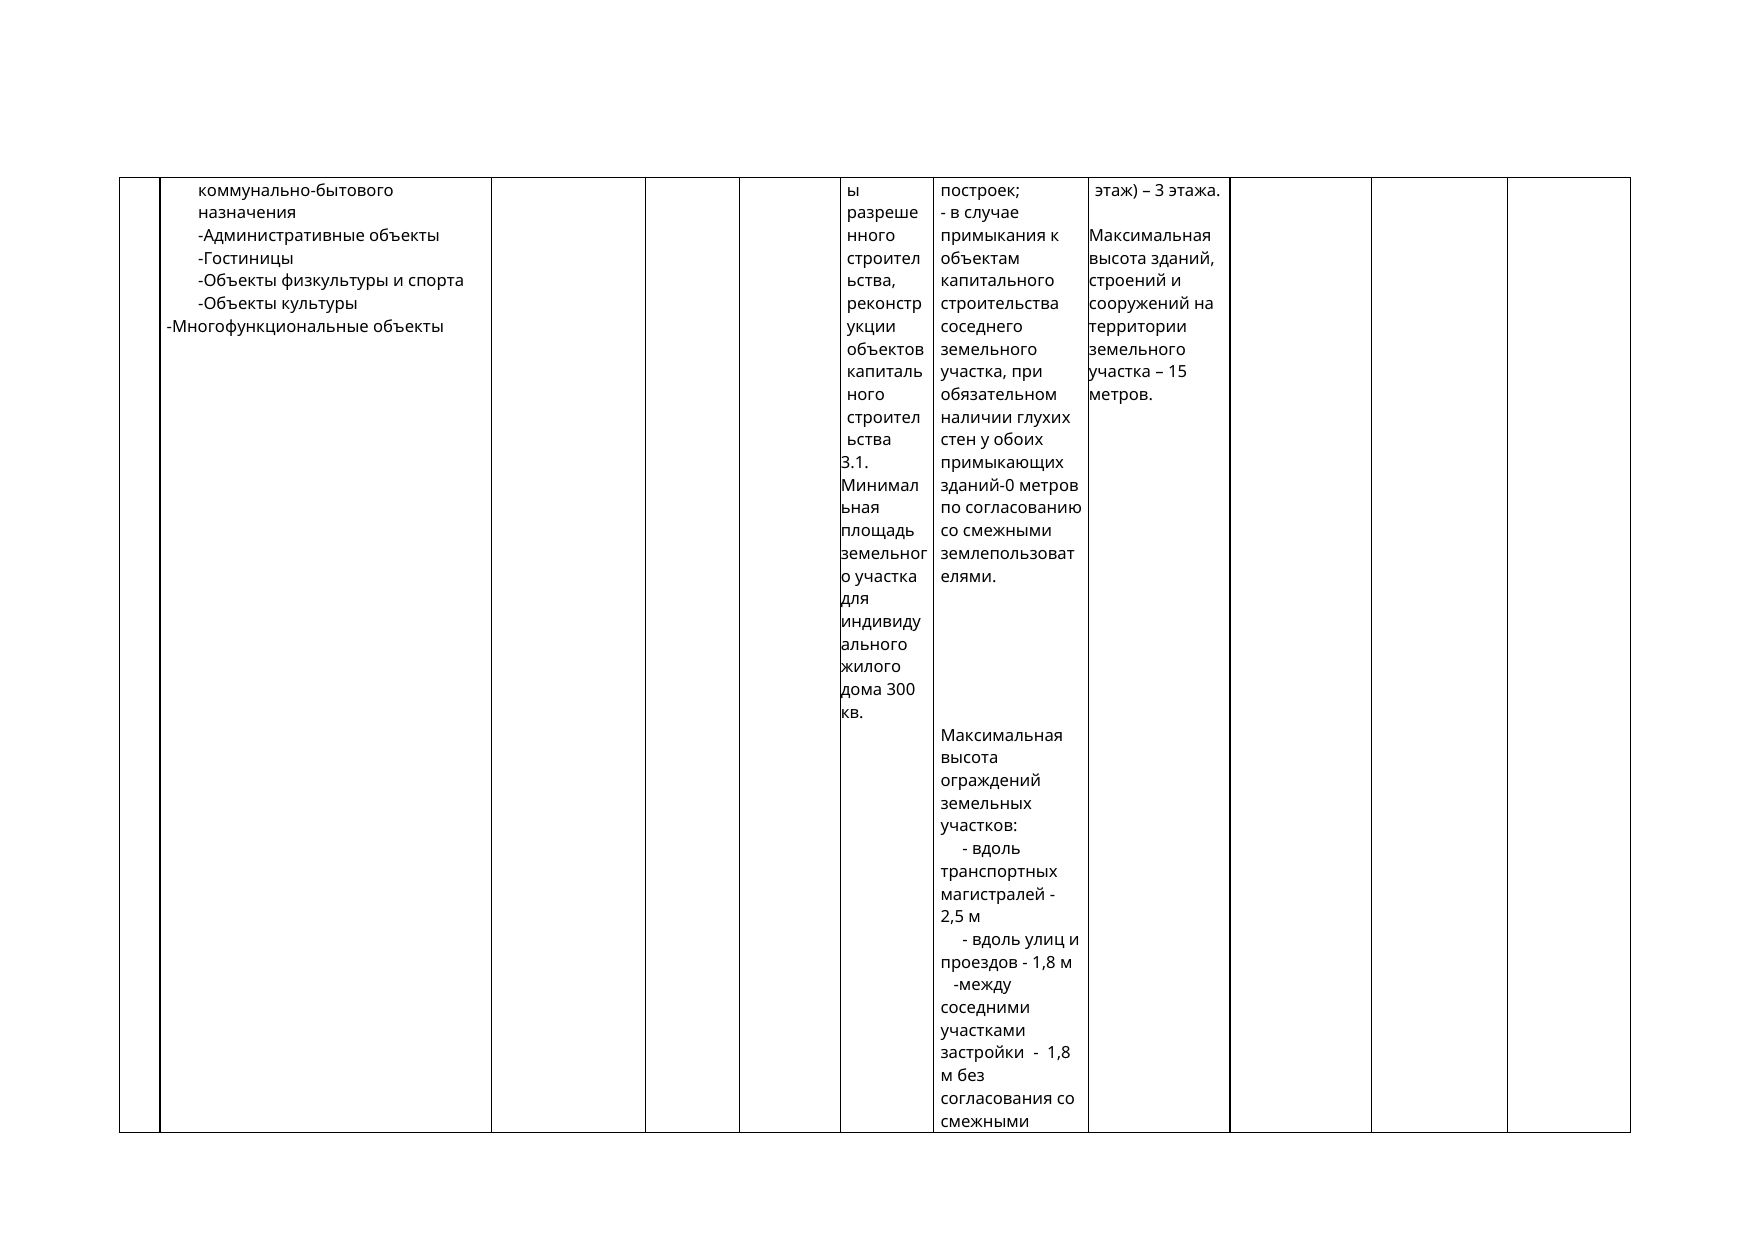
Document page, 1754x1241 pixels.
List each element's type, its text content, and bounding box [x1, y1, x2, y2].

table_cell - [740, 178, 840, 1132]
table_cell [841, 178, 933, 1132]
table_cell - [1372, 178, 1507, 1132]
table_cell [161, 178, 491, 1132]
table_cell - [492, 178, 645, 1132]
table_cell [934, 178, 1088, 1132]
table_cell - [1508, 178, 1630, 1132]
table_cell - [646, 178, 739, 1132]
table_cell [1089, 178, 1229, 1132]
table_cell [120, 178, 159, 1132]
table_cell - [1231, 178, 1371, 1132]
